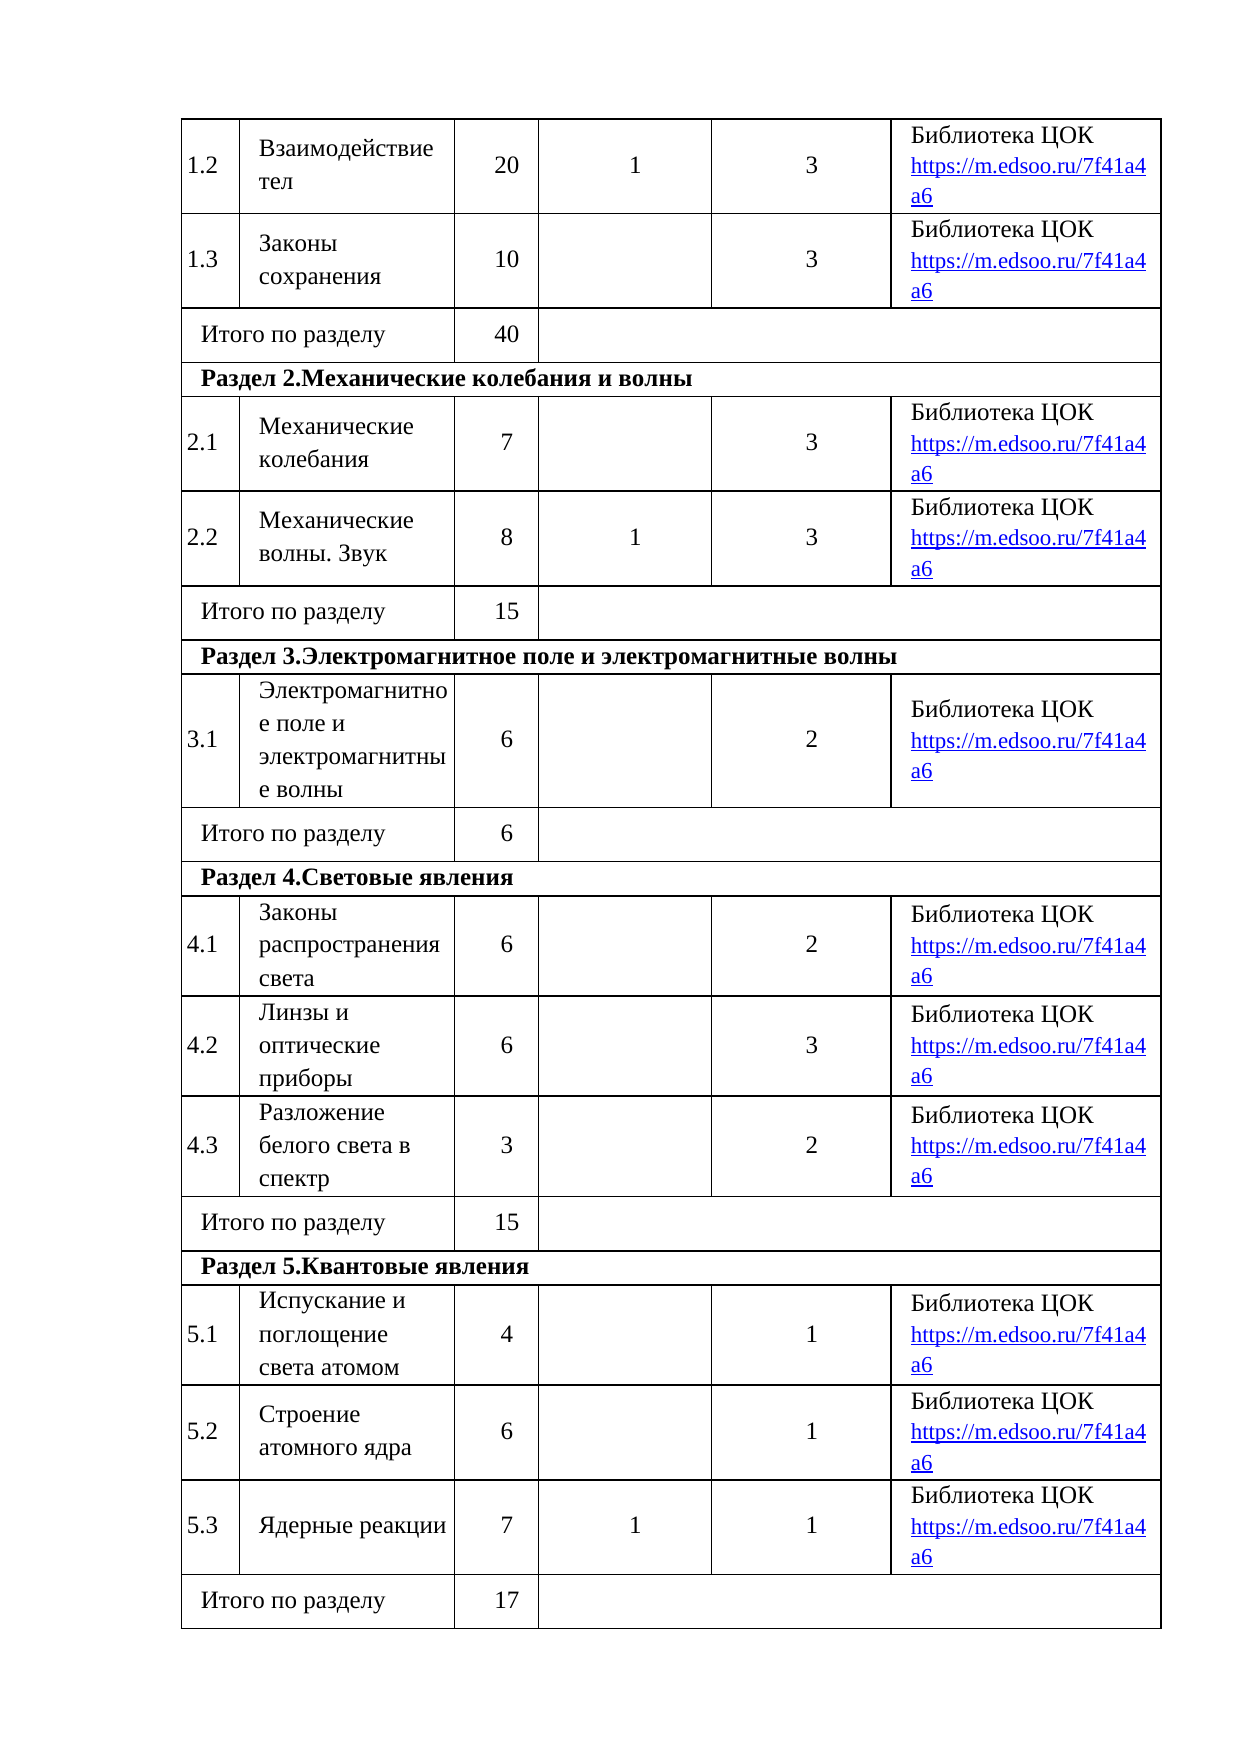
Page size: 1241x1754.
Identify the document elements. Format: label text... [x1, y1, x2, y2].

table_cell 5.3 [182, 1481, 239, 1573]
table_cell 6 [455, 897, 538, 995]
table_cell Итого по разделу [182, 587, 454, 639]
table_cell 5.2 [182, 1386, 239, 1479]
table_cell 2 [712, 897, 890, 995]
table_cell 4 [455, 1286, 538, 1384]
table_cell Библиотека ЦОК https://m.edsoo.ru/7f41a4a6 [892, 492, 1160, 585]
table_cell 6 [455, 675, 538, 807]
table_cell 7 [455, 397, 538, 490]
table_cell 3 [712, 492, 890, 585]
table_cell [539, 309, 1160, 362]
table_cell Библиотека ЦОК https://m.edsoo.ru/7f41a4a6 [892, 397, 1160, 490]
table_cell Библиотека ЦОК https://m.edsoo.ru/7f41a4a6 [892, 897, 1160, 995]
table_cell Взаимодействие тел [240, 120, 454, 213]
table_cell [539, 808, 1160, 861]
table_cell Законы распространения света [240, 897, 454, 995]
table_cell Раздел 2.Механические колебания и волны [182, 363, 1160, 396]
table_cell 1 [712, 1286, 890, 1384]
table_cell 1 [539, 120, 711, 213]
table_cell Раздел 5.Квантовые явления [182, 1252, 1160, 1284]
table_cell 7 [455, 1481, 538, 1573]
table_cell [892, 1481, 1160, 1573]
table_cell Электромагнитное поле и электромагнитные волны [240, 675, 454, 807]
table_cell 8 [455, 492, 538, 585]
table_cell [539, 997, 711, 1095]
table_cell Итого по разделу [182, 309, 454, 362]
table_cell [539, 214, 711, 307]
table_cell 2 [712, 1097, 890, 1196]
table_cell [539, 675, 711, 807]
table_cell [539, 1097, 711, 1196]
table_cell Разложение белого света в спектр [240, 1097, 454, 1196]
table_cell Библиотека ЦОК https://m.edsoo.ru/7f41a4a6 [892, 675, 1160, 807]
table_cell Библиотека ЦОК https://m.edsoo.ru/7f41a4a6 [892, 1097, 1160, 1196]
table_cell 4.1 [182, 897, 239, 995]
table_cell [539, 1386, 711, 1479]
table_cell 6 [455, 1386, 538, 1479]
table_cell 2.1 [182, 397, 239, 490]
table_cell Раздел 4.Световые явления [182, 862, 1160, 895]
table_cell Библиотека ЦОК https://m.edsoo.ru/7f41a4a6 [892, 997, 1160, 1095]
table_cell 2 [712, 675, 890, 807]
table_cell 6 [455, 808, 538, 861]
table_cell Линзы и оптические приборы [240, 997, 454, 1095]
table_cell [539, 397, 711, 490]
table_cell 17 [455, 1575, 538, 1628]
table_cell Итого по разделу [182, 808, 454, 861]
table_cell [892, 1286, 1160, 1384]
table_cell 6 [455, 997, 538, 1095]
table_cell [539, 587, 1160, 639]
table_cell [892, 1386, 1160, 1479]
table_cell 3 [712, 120, 890, 213]
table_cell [892, 214, 1160, 307]
table_cell Итого по разделу [182, 1197, 454, 1250]
table_cell 4.3 [182, 1097, 239, 1196]
table_cell [539, 1575, 1160, 1628]
table_cell 3 [712, 997, 890, 1095]
table_cell 3 [712, 214, 890, 307]
table_cell [539, 1197, 1160, 1250]
table_cell 1 [712, 1481, 890, 1573]
table_cell [539, 897, 711, 995]
table_cell 10 [455, 214, 538, 307]
table_cell 1 [539, 492, 711, 585]
table_cell Раздел 3.Электромагнитное поле и электромагнитные волны [182, 641, 1160, 673]
table_cell Ядерные реакции [240, 1481, 454, 1573]
table_cell Строение атомного ядра [240, 1386, 454, 1479]
table_cell 4.2 [182, 997, 239, 1095]
table_cell 1.2 [182, 120, 239, 213]
table_cell Законы сохранения [240, 214, 454, 307]
table_cell 3 [455, 1097, 538, 1196]
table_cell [892, 120, 1160, 213]
table_cell 3 [712, 397, 890, 490]
table_cell [539, 1286, 711, 1384]
table_cell 20 [455, 120, 538, 213]
table_cell 40 [455, 309, 538, 362]
table_cell Испускание и поглощение света атомом [240, 1286, 454, 1384]
table_cell 1.3 [182, 214, 239, 307]
table_cell 2.2 [182, 492, 239, 585]
table_cell 5.1 [182, 1286, 239, 1384]
table_cell Итого по разделу [182, 1575, 454, 1628]
table_cell Механические колебания [240, 397, 454, 490]
table_cell 15 [455, 1197, 538, 1250]
table_cell 1 [712, 1386, 890, 1479]
table_cell 15 [455, 587, 538, 639]
table_cell 1 [539, 1481, 711, 1573]
table_cell 3.1 [182, 675, 239, 807]
table_cell Механические волны. Звук [240, 492, 454, 585]
